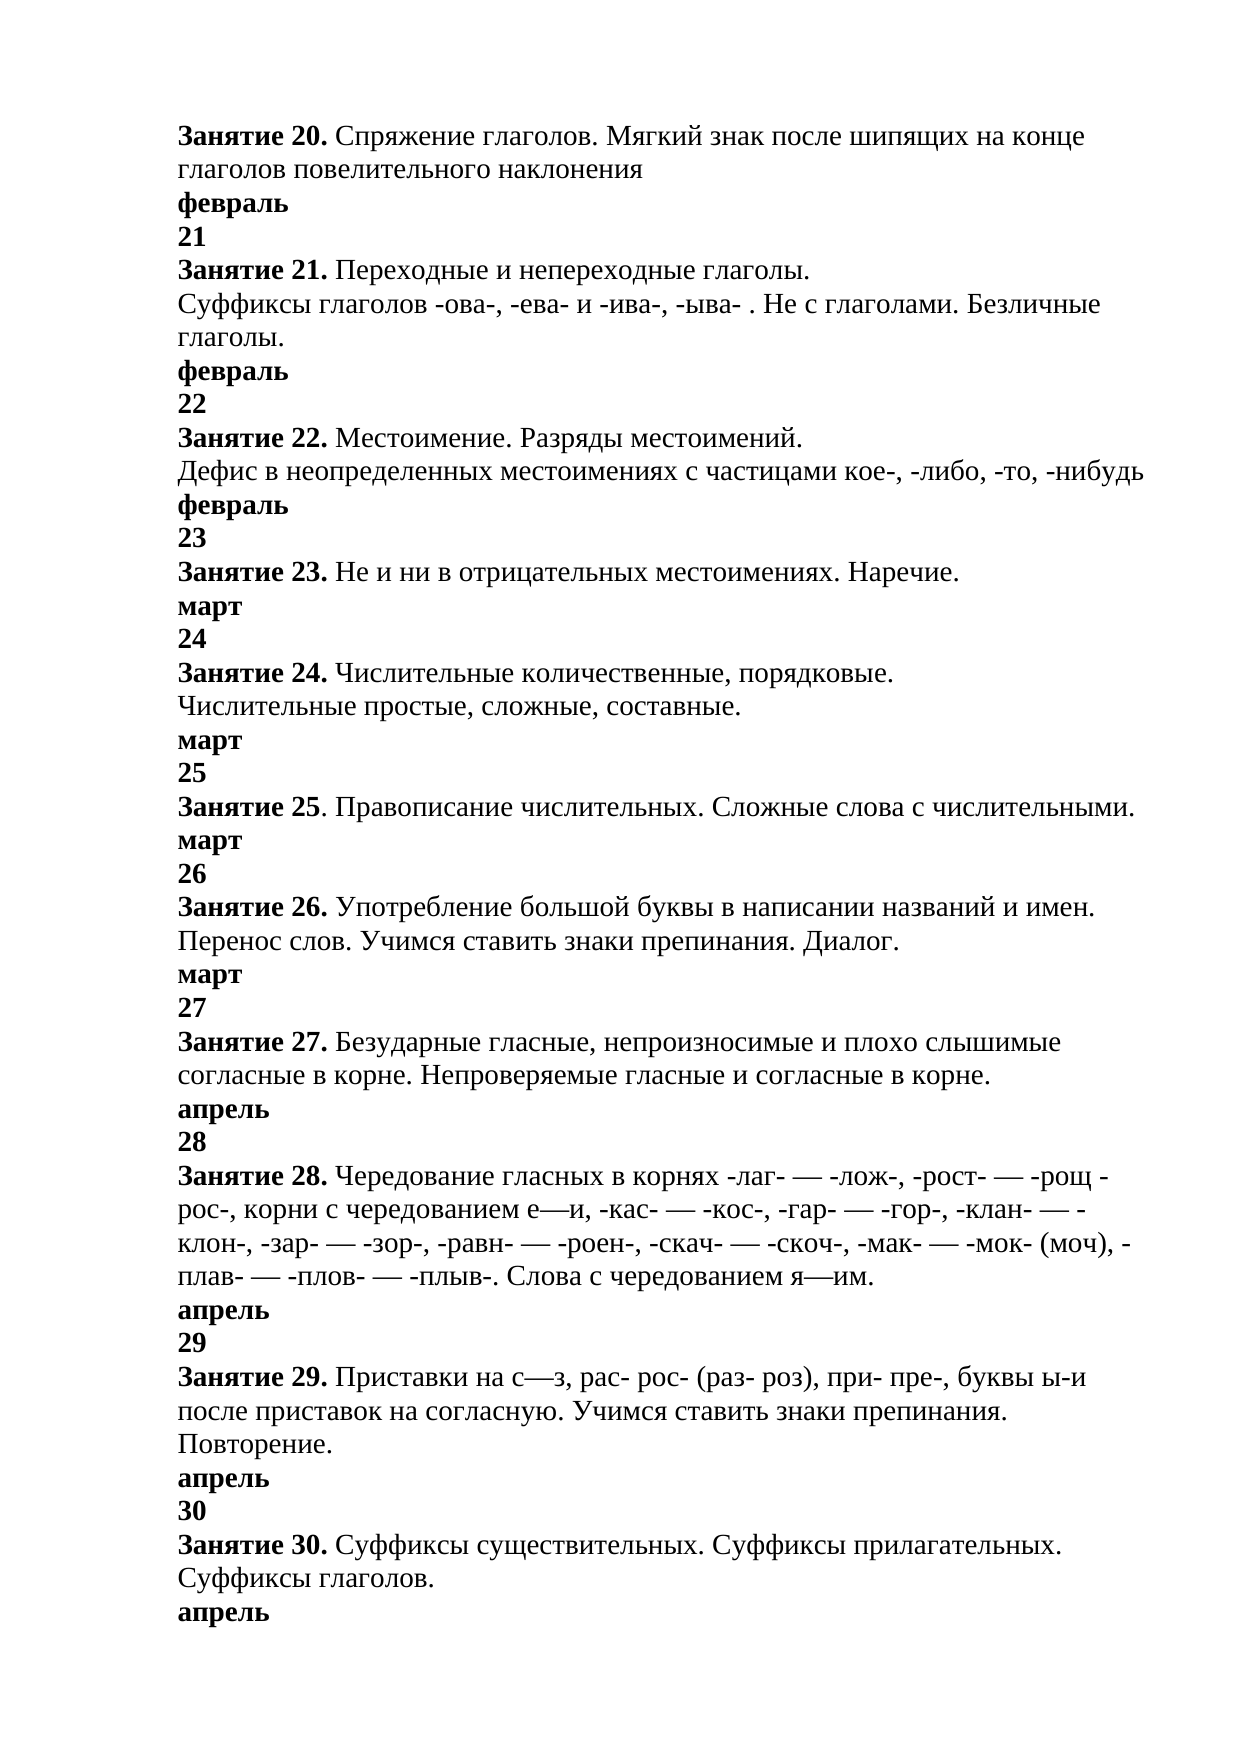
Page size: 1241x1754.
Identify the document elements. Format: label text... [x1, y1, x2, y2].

text Перенос слов. Учимся ставить знаки препинания. Диалог. [177, 923, 1152, 957]
text февраль [177, 487, 1152, 521]
text 27 [177, 990, 1152, 1024]
text март [177, 588, 1152, 621]
text апрель [177, 1460, 1152, 1493]
text апрель [177, 1091, 1152, 1124]
text февраль [177, 353, 1152, 386]
text март [177, 957, 1152, 990]
text Занятие 20. Спряжение глаголов. Мягкий знак после шипящих на конце глаголов повелительного наклонения [177, 118, 1152, 185]
text Занятие 23. Не и ни в отрицательных местоимениях. Наречие. [177, 554, 1152, 588]
text 25 [177, 755, 1152, 789]
text 26 [177, 856, 1152, 889]
text Занятие 28. Чередование гласных в корнях -лаг- — -лож-, -рост- — -рощ -рос-, корни с чередованием е—и, -кас- — -кос-, -гар- — -гор-, -клан- — -клон-, -зар- — -зор-, -равн- — -роен-, -скач- — -скоч-, -мак- — -мок- (моч), -плав- — -плов- — -плыв-. Слова с чередованием я—им. [177, 1158, 1152, 1292]
text Суффиксы глаголов -ова-, -ева- и -ива-, -ыва- . Не с глаголами. Безличные глаголы. [177, 286, 1152, 353]
text Числительные простые, сложные, составные. [177, 688, 1152, 722]
text апрель [177, 1292, 1152, 1326]
text Занятие 24. Числительные количественные, порядковые. [177, 655, 1152, 688]
text 30 [177, 1493, 1152, 1527]
text Занятие 27. Безударные гласные, непроизносимые и плохо слышимые согласные в корне. Непроверяемые гласные и согласные в корне. [177, 1024, 1152, 1091]
text 24 [177, 621, 1152, 655]
text март [177, 722, 1152, 755]
text 23 [177, 521, 1152, 554]
text Занятие 21. Переходные и непереходные глаголы. [177, 252, 1152, 286]
text Занятие 29. Приставки на с—з, рас- рос- (раз- роз), при- пре-, буквы ы-и после приставок на согласную. Учимся ставить знаки препинания. Повторение. [177, 1359, 1152, 1460]
text Дефис в неопределенных местоимениях с частицами кое-, -либо, -то, -нибудь [177, 453, 1152, 487]
text Занятие 30. Суффиксы существительных. Суффиксы прилагательных. Суффиксы глаголов. [177, 1527, 1152, 1594]
text апрель [177, 1594, 1152, 1627]
text 29 [177, 1326, 1152, 1359]
text Занятие 22. Местоимение. Разряды местоимений. [177, 420, 1152, 453]
text Занятие 25. Правописание числительных. Сложные слова с числительными. [177, 789, 1152, 822]
text 22 [177, 386, 1152, 420]
text 28 [177, 1124, 1152, 1158]
text 21 [177, 219, 1152, 252]
text Занятие 26. Употребление большой буквы в написании названий и имен. [177, 889, 1152, 923]
text февраль [177, 185, 1152, 219]
text март [177, 822, 1152, 856]
